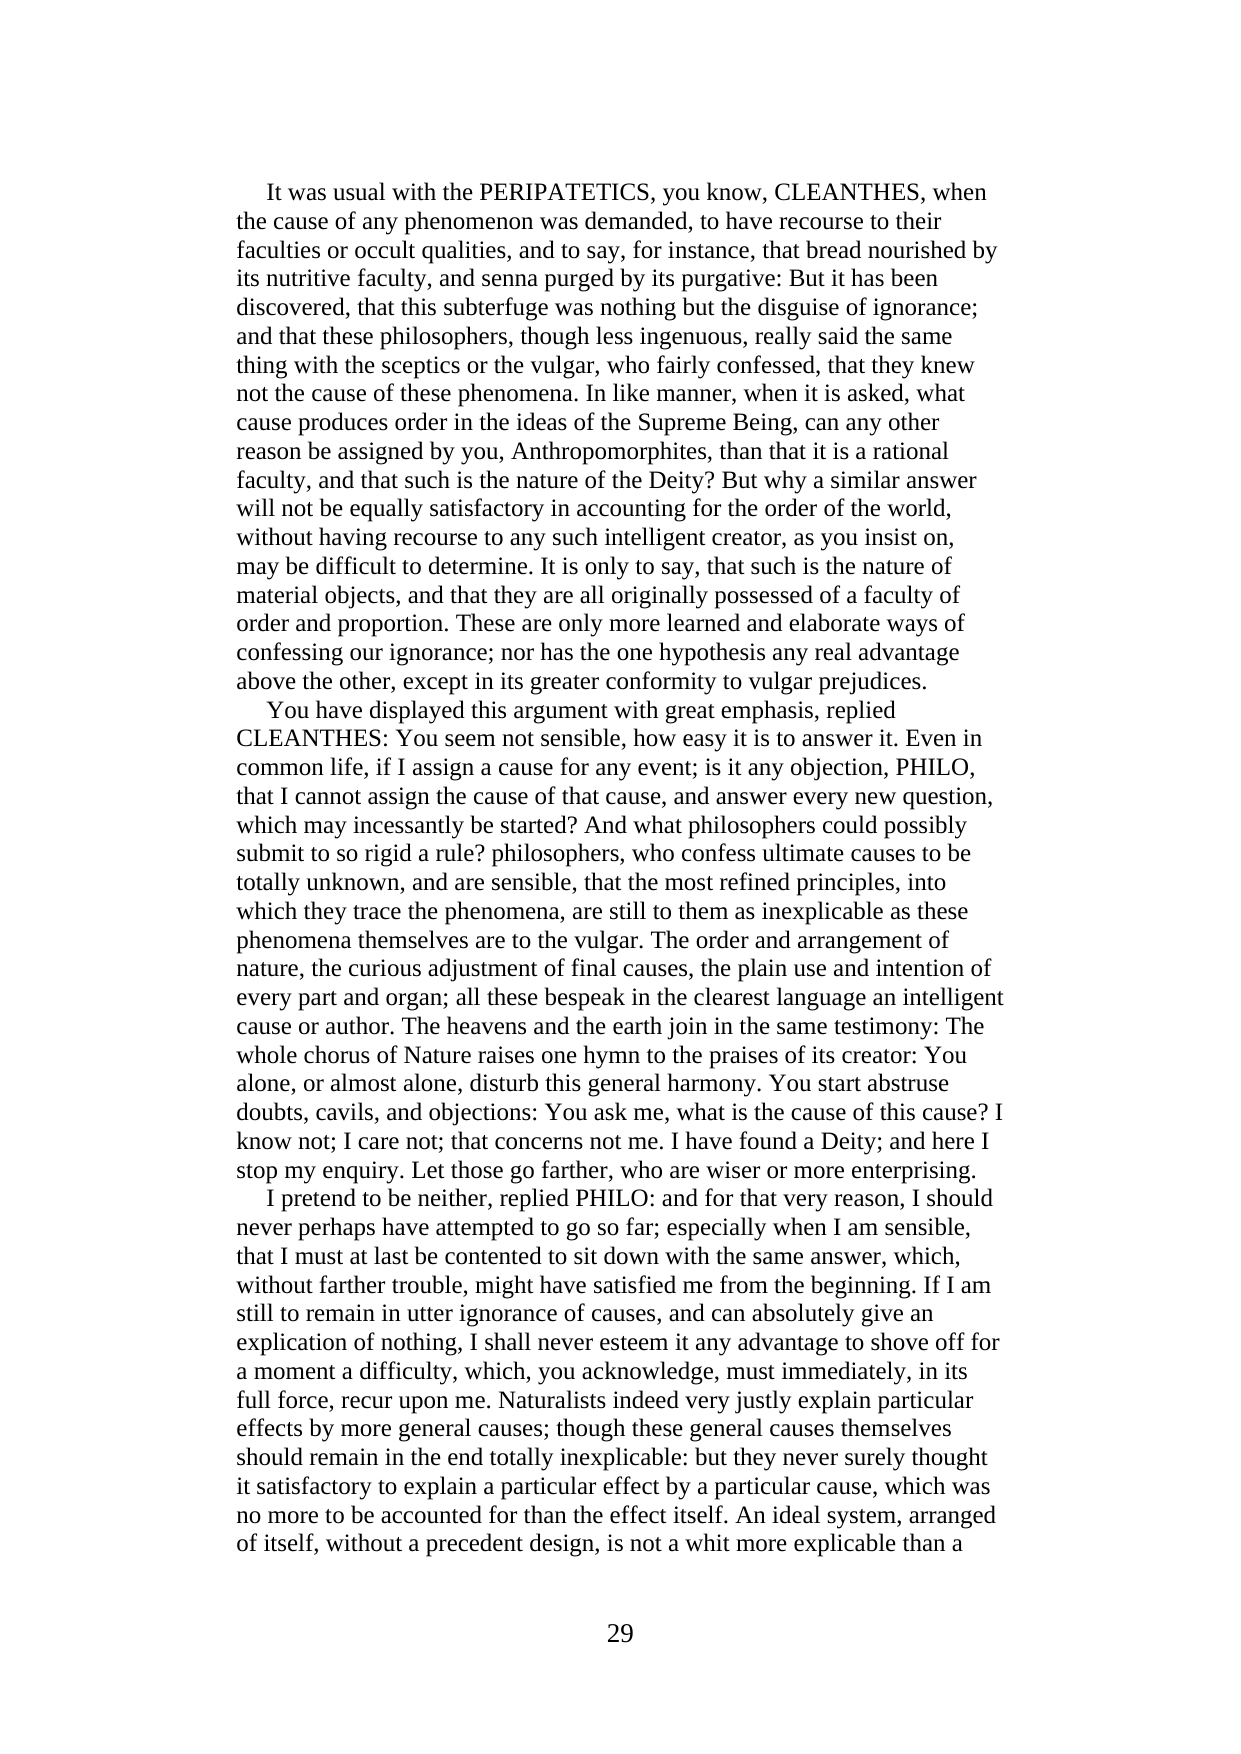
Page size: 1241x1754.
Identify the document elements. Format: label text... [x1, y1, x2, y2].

text You have displayed this argument with great emphasis, replied CLEANTHES: You seem not sensible, how easy it is to answer it. Even in common life, if I assign a cause for any event; is it any objection, PHILO, that I cannot assign the cause of that cause, and answer every new question, which may incessantly be started? And what philosophers could possibly submit to so rigid a rule? philosophers, who confess ultimate causes to be totally unknown, and are sensible, that the most refined principles, into which they trace the phenomena, are still to them as inexplicable as these phenomena themselves are to the vulgar. The order and arrangement of nature, the curious adjustment of final causes, the plain use and intention of every part and organ; all these bespeak in the clearest language an intelligent cause or author. The heavens and the earth join in the same testimony: The whole chorus of Nature raises one hymn to the praises of its creator: You alone, or almost alone, disturb this general harmony. You start abstruse doubts, cavils, and objections: You ask me, what is the cause of this cause? I know not; I care not; that concerns not me. I have found a Deity; and here I stop my enquiry. Let those go farther, who are wiser or more enterprising. [236, 695, 1004, 1183]
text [236, 1183, 1004, 1557]
text It was usual with the PERIPATETICS, you know, CLEANTHES, when the cause of any phenomenon was demanded, to have recourse to their faculties or occult qualities, and to say, for instance, that bread nourished by its nutritive faculty, and senna purged by its purgative: But it has been discovered, that this subterfuge was nothing but the disguise of ignorance; and that these philosophers, though less ingenuous, really said the same thing with the sceptics or the vulgar, who fairly confessed, that they knew not the cause of these phenomena. In like manner, when it is asked, what cause produces order in the ideas of the Supreme Being, can any other reason be assigned by you, Anthropomorphites, than that it is a rational faculty, and that such is the nature of the Deity? But why a similar answer will not be equally satisfactory in accounting for the order of the world, without having recourse to any such intelligent creator, as you insist on, may be difficult to determine. It is only to say, that such is the nature of material objects, and that they are all originally possessed of a faculty of order and proportion. These are only more learned and elaborate ways of confessing our ignorance; nor has the one hypothesis any real advantage above the other, except in its greater conformity to vulgar prejudices. [236, 177, 1004, 695]
